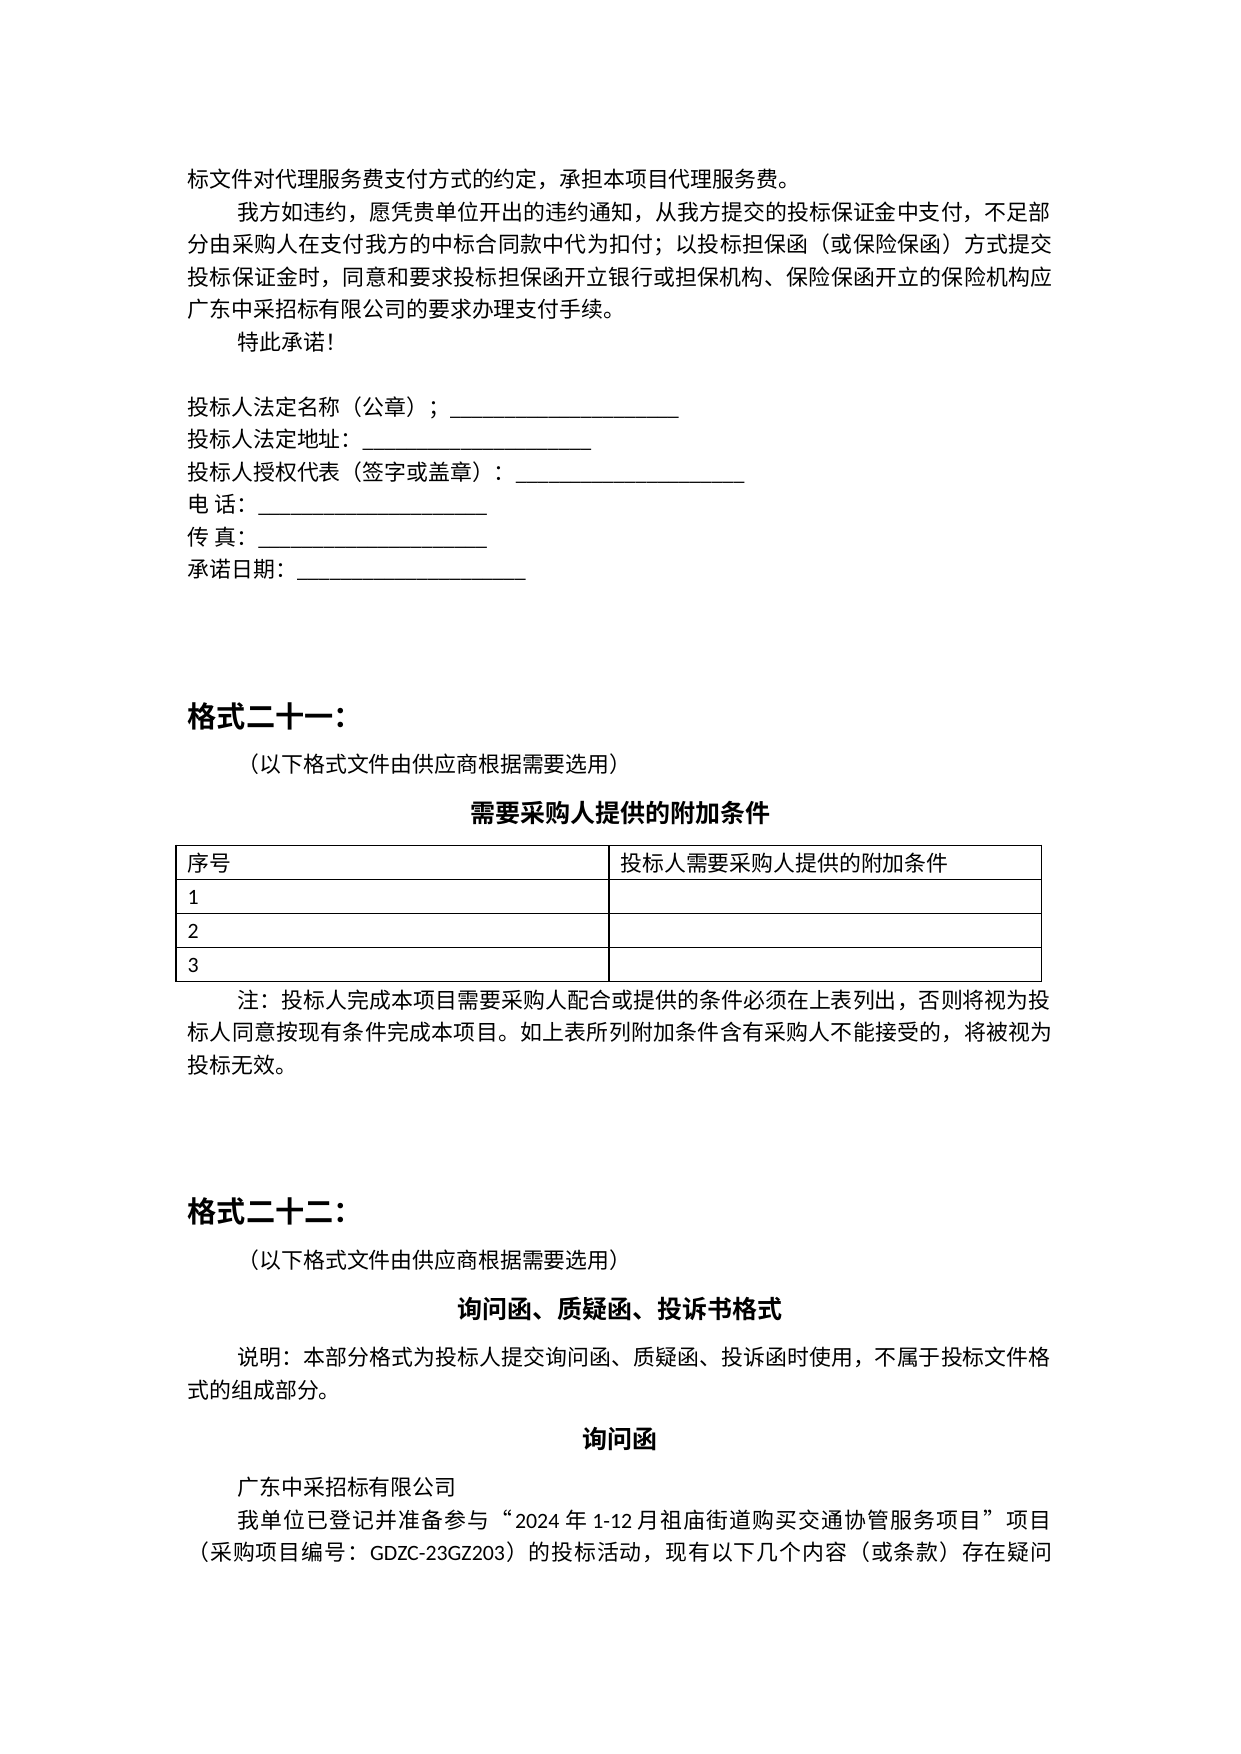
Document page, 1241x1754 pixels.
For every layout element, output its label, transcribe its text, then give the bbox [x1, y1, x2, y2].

text 需要采购人提供的附加条件 [187, 779, 1053, 844]
text 投标人法定名称（公章）；_____________________ [187, 389, 1053, 422]
text 承诺日期：_____________________ [187, 552, 1053, 584]
text 投标人法定地址：_____________________ [187, 422, 1053, 454]
text 特此承诺！ [187, 324, 1053, 357]
text 格式二十一： [187, 682, 1053, 747]
text 投标人授权代表（签字或盖章）：_____________________ [187, 454, 1053, 487]
table_header 序号 [177, 846, 608, 878]
text 电 话：_____________________ [187, 487, 1053, 519]
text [187, 1502, 1053, 1567]
table_cell [610, 880, 1041, 913]
text （以下格式文件由供应商根据需要选用） [187, 1242, 1053, 1275]
table_cell [610, 948, 1041, 981]
text 注：投标人完成本项目需要采购人配合或提供的条件必须在上表列出，否则将视为投标人同意按现有条件完成本项目。如上表所列附加条件含有采购人不能接受的，将被视为投标无效。 [187, 982, 1053, 1080]
text 询问函、质疑函、投诉书格式 [187, 1275, 1053, 1340]
text 广东中采招标有限公司 [187, 1470, 1053, 1502]
table_header 投标人需要采购人提供的附加条件 [610, 846, 1041, 878]
text （以下格式文件由供应商根据需要选用） [187, 747, 1053, 779]
text 询问函 [187, 1405, 1053, 1470]
table_cell 2 [177, 914, 608, 947]
table_cell 1 [177, 880, 608, 913]
table_cell 3 [177, 948, 608, 981]
text 说明：本部分格式为投标人提交询问函、质疑函、投诉函时使用，不属于投标文件格式的组成部分。 [187, 1340, 1053, 1405]
text 传 真：_____________________ [187, 519, 1053, 552]
text 我方如违约，愿凭贵单位开出的违约通知，从我方提交的投标保证金中支付，不足部分由采购人在支付我方的中标合同款中代为扣付；以投标担保函（或保险保函）方式提交投标保证金时，同意和要求投标担保函开立银行或担保机构、保险保函开立的保险机构应广东中采招标有限公司的要求办理支付手续。 [187, 194, 1053, 324]
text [187, 162, 1053, 194]
text 格式二十二： [187, 1177, 1053, 1242]
table_cell [610, 914, 1041, 947]
